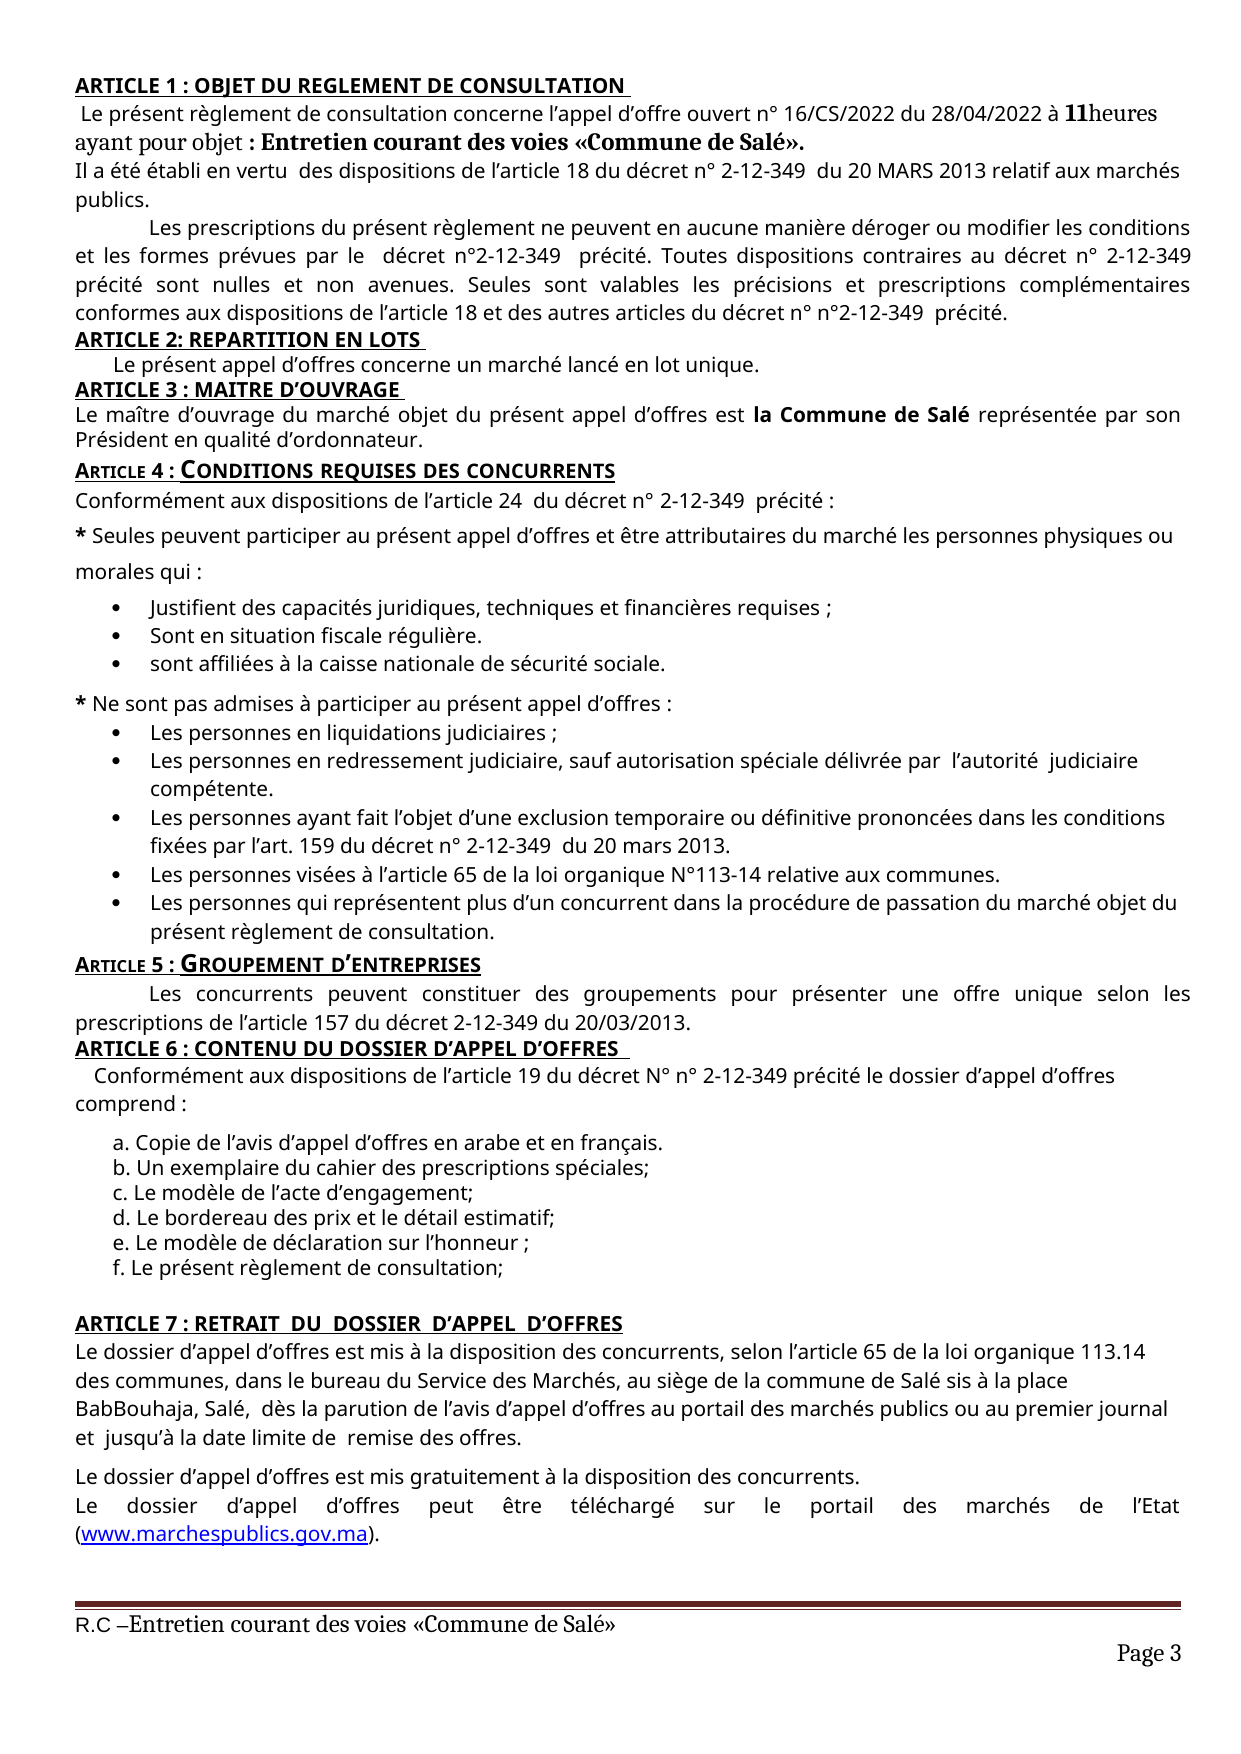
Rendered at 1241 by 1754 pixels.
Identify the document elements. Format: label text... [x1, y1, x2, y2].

text Le dossier d’appel d’offres peut être téléchargé sur le portail des marchés de l’Etat (www.marchespublics.gov.ma). [75, 1491, 1181, 1548]
text ARTICLE 3 : MAITRE D’OUVRAGE [75, 377, 1181, 402]
text * Ne sont pas admises à participer au présent appel d’offres : [75, 689, 1181, 718]
text * Seules peuvent participer au présent appel d’offres et être attributaires du marché les personnes physiques ou morales qui : [75, 522, 1181, 586]
list Les personnes qui représentent plus d’un concurrent dans la procédure de passation du marché objet du présent règlement de consultation. [112, 888, 1181, 945]
text ARTICLE 2: REPARTITION EN LOTS [75, 327, 1181, 352]
text Conformément aux dispositions de l’article 24 du décret n° 2-12-349 précité : [75, 486, 1181, 514]
text d. Le bordereau des prix et le détail estimatif; [112, 1206, 1181, 1231]
list Sont en situation fiscale régulière. [112, 621, 1181, 649]
text Les concurrents peuvent constituer des groupements pour présenter une offre unique selon les prescriptions de l’article 157 du décret 2-12-349 du 20/03/2013. [75, 979, 1192, 1036]
text Il a été établi en vertu des dispositions de l’article 18 du décret n° 2-12-349 du 20 MARS 2013 relatif aux marchés publics. [75, 156, 1181, 213]
text f. Le présent règlement de consultation; [112, 1256, 1181, 1281]
text ARTICLE 6 : CONTENU DU DOSSIER D’APPEL D’OFFRES [75, 1036, 1181, 1061]
list Les personnes visées à l’article 65 de la loi organique N°113-14 relative aux communes. [112, 860, 1181, 888]
text Conformément aux dispositions de l’article 19 du décret N° n° 2-12-349 précité le dossier d’appel d’offres comprend : [75, 1061, 1181, 1118]
list Les personnes en liquidations judiciaires ; [112, 718, 1181, 746]
text Le présent appel d’offres concerne un marché lancé en lot unique. [75, 352, 1181, 377]
text ARTICLE 7 : RETRAIT DU DOSSIER D’APPEL D’OFFRES [75, 1309, 1181, 1337]
text Le présent règlement de consultation concerne l’appel d’offre ouvert n° 16/CS/2022 du 28/04/2022 à 11heures ayant pour objet : Entretien courant des voies «Commune de Salé». [75, 99, 1181, 156]
text Le dossier d’appel d’offres est mis à la disposition des concurrents, selon l’article 65 de la loi organique 113.14 des communes, dans le bureau du Service des Marchés, au siège de la commune de Salé sis à la place BabBouhaja, Salé, dès la parution de l’avis d’appel d’offres au portail des marchés publics ou au premier journal et jusqu’à la date limite de remise des offres. [75, 1337, 1181, 1451]
text Article 4 : Conditions requises des concurrents [75, 452, 1181, 486]
list Justifient des capacités juridiques, techniques et financières requises ; [112, 593, 1181, 621]
text Le dossier d’appel d’offres est mis gratuitement à la disposition des concurrents. [75, 1462, 1181, 1491]
list Les personnes ayant fait l’objet d’une exclusion temporaire ou définitive prononcées dans les conditions fixées par l’art. 159 du décret n° 2-12-349 du 20 mars 2013. [112, 803, 1181, 860]
text a. Copie de l’avis d’appel d’offres en arabe et en français. [112, 1131, 1181, 1156]
text Les prescriptions du présent règlement ne peuvent en aucune manière déroger ou modifier les conditions et les formes prévues par le décret n°2-12-349 précité. Toutes dispositions contraires au décret n° 2-12-349 précité sont nulles et non avenues. Seules sont valables les précisions et prescriptions complémentaires conformes aux dispositions de l’article 18 et des autres articles du décret n° n°2-12-349 précité. [75, 213, 1192, 327]
text ARTICLE 1 : OBJET DU REGLEMENT DE CONSULTATION [75, 74, 1181, 99]
text c. Le modèle de l’acte d’engagement; [112, 1181, 1181, 1206]
text e. Le modèle de déclaration sur l’honneur ; [112, 1231, 1181, 1256]
list Les personnes en redressement judiciaire, sauf autorisation spéciale délivrée par l’autorité judiciaire compétente. [112, 746, 1181, 803]
text b. Un exemplaire du cahier des prescriptions spéciales; [112, 1156, 1181, 1181]
list sont affiliées à la caisse nationale de sécurité sociale. [112, 649, 1181, 678]
text Article 5 : Groupement d’entreprises [75, 945, 1181, 979]
text Le maître d’ouvrage du marché objet du présent appel d’offres est la Commune de Salé représentée par son Président en qualité d’ordonnateur. [75, 402, 1181, 452]
